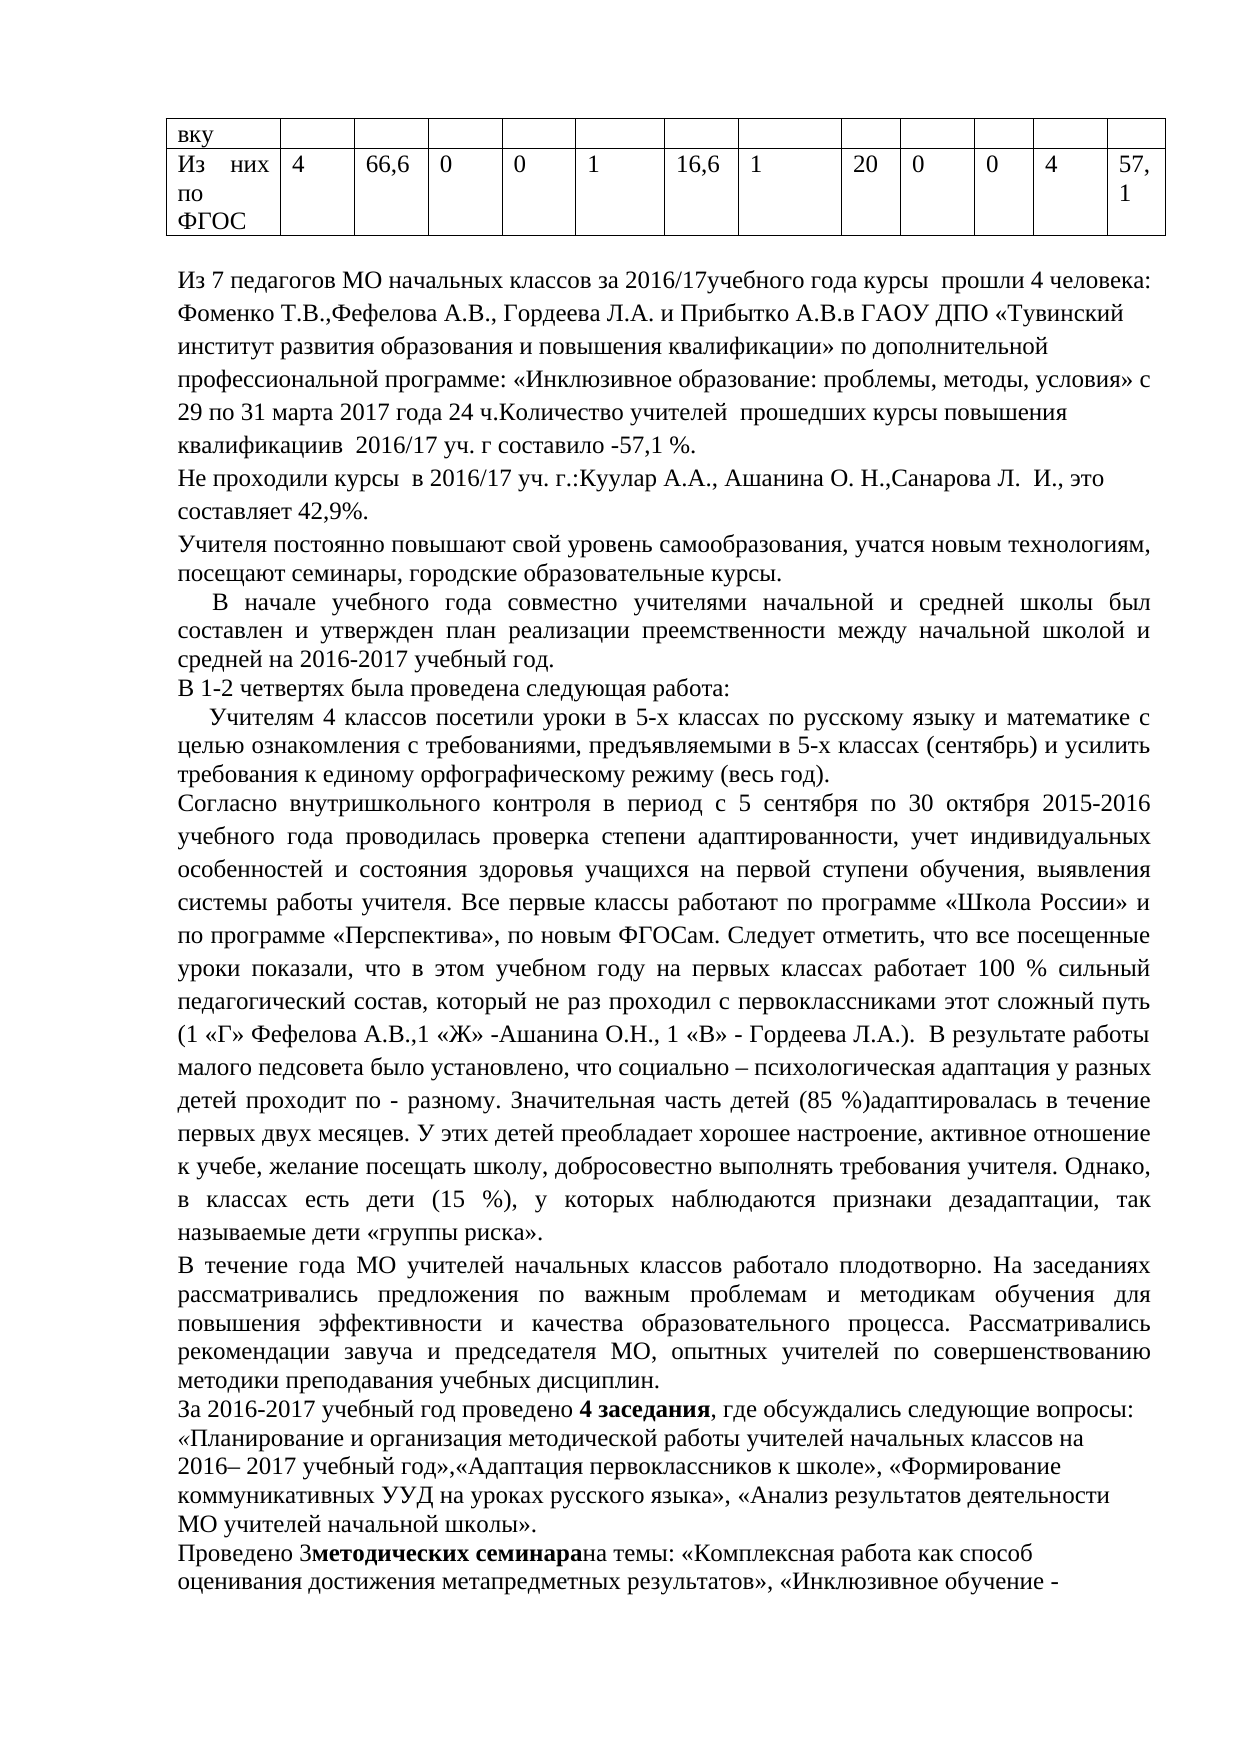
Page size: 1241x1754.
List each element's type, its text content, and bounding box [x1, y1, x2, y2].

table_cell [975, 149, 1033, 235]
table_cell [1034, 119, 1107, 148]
text Из 7 педагогов МО начальных классов за 2016/17учебного года курсы прошли 4 человека: Фоменко Т.В.,Фефелова А.В., Гордеева Л.А. и Прибытко А.В.в ГАОУ ДПО «Тувинский институт развития образования и повышения квалификации» по дополнительной профессиональной программе: «Инклюзивное образование: проблемы, методы, условия» с 29 по 31 марта 2017 года 24 ч.Количество учителей прошедших курсы повышения квалификациив 2016/17 уч. г составило -57,1 %. [177, 265, 1152, 459]
text Не проходили курсы в 2016/17 уч. г.:Куулар А.А., Ашанина О. Н.,Санарова Л. И., это составляет 42,9%. [177, 463, 1152, 525]
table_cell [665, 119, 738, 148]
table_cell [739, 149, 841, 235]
text За 2016-2017 учебный год проведено 4 заседания, где обсуждались следующие вопросы: «Планирование и организация методической работы учителей начальных классов на 2016– 2017 учебный год»,«Адаптация первоклассников к школе», «Формирование коммуникативных УУД на уроках русского языка», «Анализ результатов деятельности МО учителей начальной школы». [177, 1394, 1152, 1538]
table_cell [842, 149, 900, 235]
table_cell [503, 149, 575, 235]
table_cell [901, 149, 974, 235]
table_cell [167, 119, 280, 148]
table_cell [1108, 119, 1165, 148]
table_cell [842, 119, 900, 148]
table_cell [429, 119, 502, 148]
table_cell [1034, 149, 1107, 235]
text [177, 1538, 1152, 1595]
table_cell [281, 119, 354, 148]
text В 1-2 четвертях была проведена следующая работа: [177, 673, 1152, 702]
text Учителя постоянно повышают свой уровень самообразования, учатся новым технологиям, посещают семинары, городские образовательные курсы. [177, 529, 1152, 587]
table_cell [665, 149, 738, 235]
text Согласно внутришкольного контроля в период с 5 сентября по 30 октября 2015-2016 учебного года проводилась проверка степени адаптированности, учет индивидуальных особенностей и состояния здоровья учащихся на первой ступени обучения, выявления системы работы учителя. Все первые классы работают по программе «Школа России» и по программе «Перспектива», по новым ФГОСам. Следует отметить, что все посещенные уроки показали, что в этом учебном году на первых классах работает 100 % сильный педагогический состав, который не раз проходил с первоклассниками этот сложный путь (1 «Г» Фефелова А.В.,1 «Ж» -Ашанина О.Н., 1 «В» - Гордеева Л.А.). В результате работы малого педсовета было установлено, что социально – психологическая адаптация у разных детей проходит по - разному. Значительная часть детей (85 %)адаптировалась в течение первых двух месяцев. У этих детей преобладает хорошее настроение, активное отношение к учебе, желание посещать школу, добросовестно выполнять требования учителя. Однако, в классах есть дети (15 %), у которых наблюдаются признаки дезадаптации, так называемые дети «группы риска». [177, 788, 1152, 1246]
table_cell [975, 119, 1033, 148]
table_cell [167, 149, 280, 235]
text В течение года МО учителей начальных классов работало плодотворно. На заседаниях рассматривались предложения по важным проблемам и методикам обучения для повышения эффективности и качества образовательного процесса. Рассматривались рекомендации завуча и председателя МО, опытных учителей по совершенствованию методики преподавания учебных дисциплин. [177, 1250, 1152, 1394]
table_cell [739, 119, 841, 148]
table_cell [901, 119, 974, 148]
text В начале учебного года совместно учителями начальной и средней школы был составлен и утвержден план реализации преемственности между начальной школой и средней на 2016-2017 учебный год. [177, 587, 1152, 673]
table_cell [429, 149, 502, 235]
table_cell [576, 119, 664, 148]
text Учителям 4 классов посетили уроки в 5-х классах по русскому языку и математике с целью ознакомления с требованиями, предъявляемыми в 5-х классах (сентябрь) и усилить требования к единому орфографическому режиму (весь год). [177, 702, 1152, 788]
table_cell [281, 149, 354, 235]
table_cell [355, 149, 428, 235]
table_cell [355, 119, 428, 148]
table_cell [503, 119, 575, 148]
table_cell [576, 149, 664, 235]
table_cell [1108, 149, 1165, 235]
